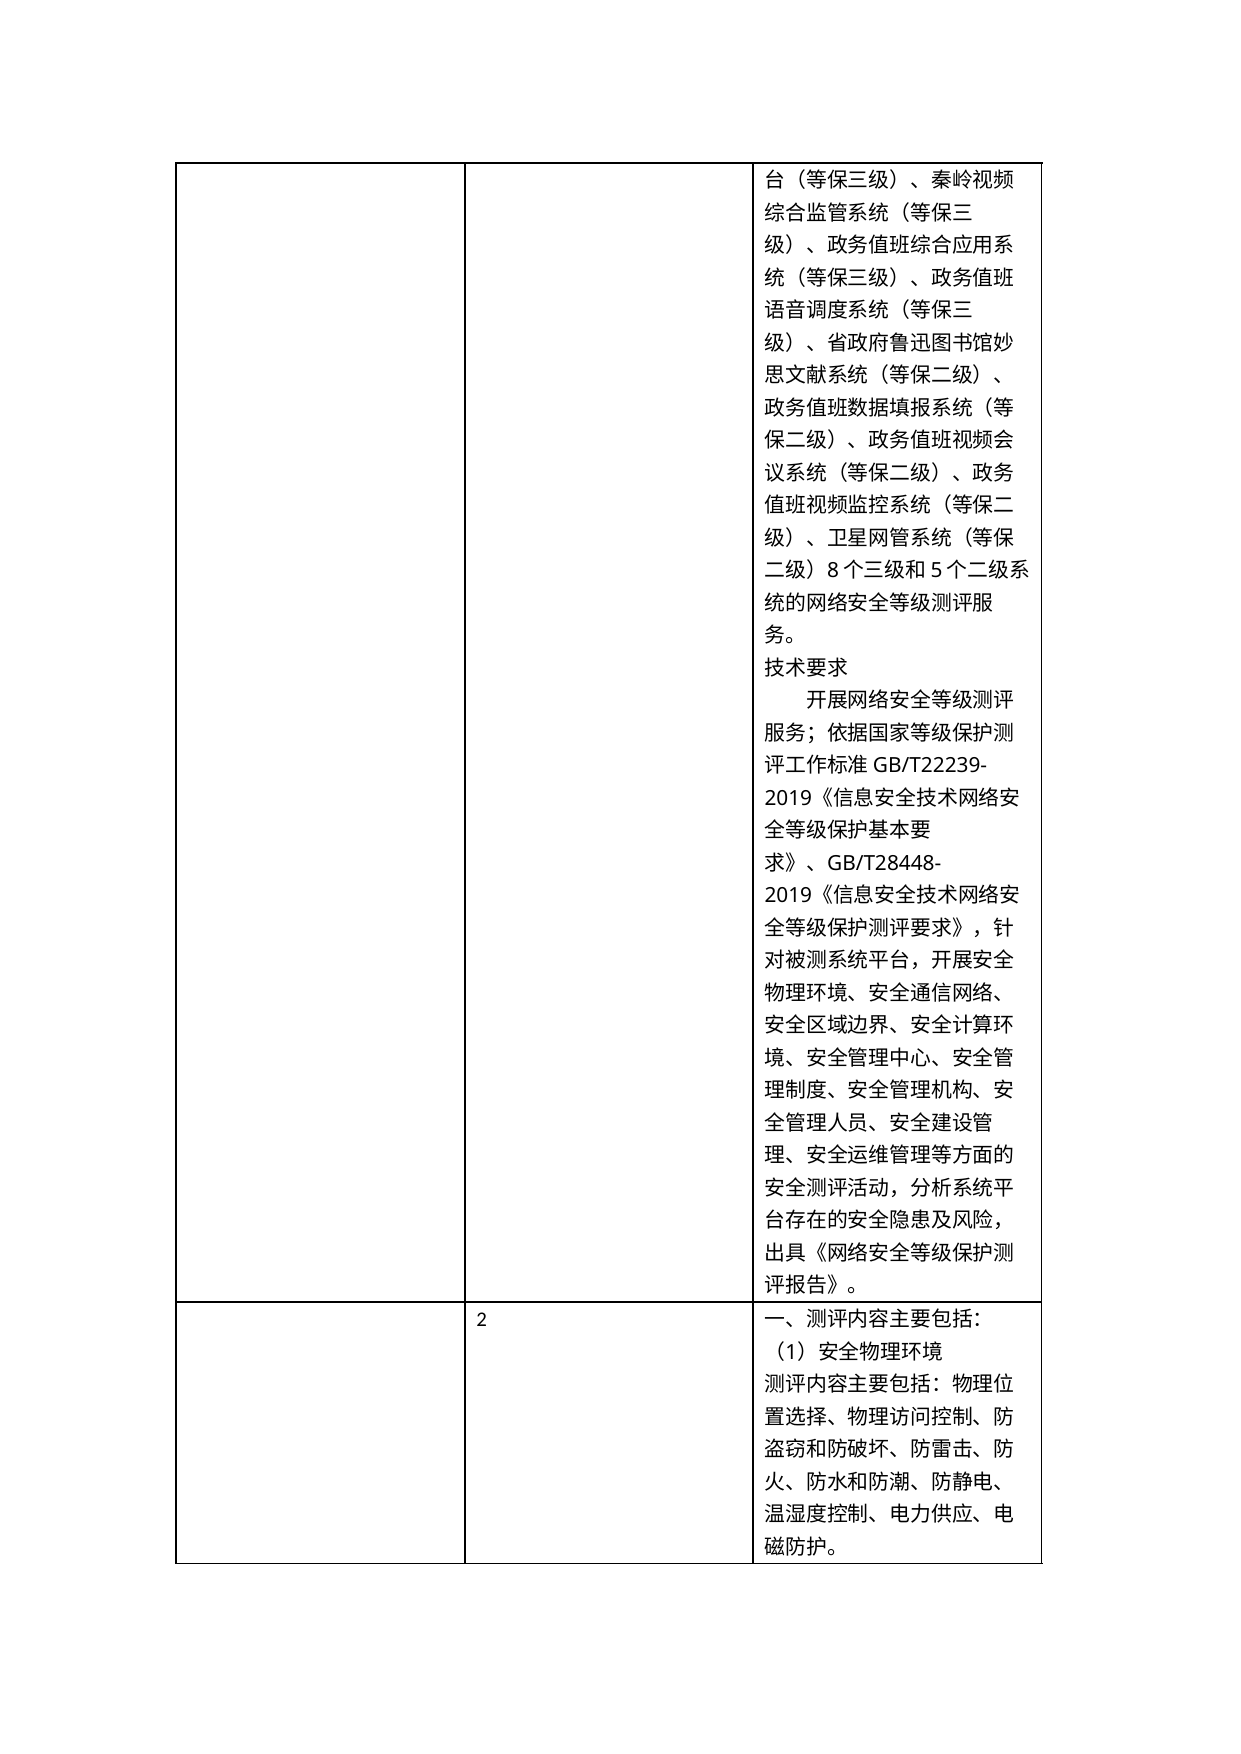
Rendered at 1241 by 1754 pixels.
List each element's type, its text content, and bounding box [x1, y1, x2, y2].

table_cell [754, 164, 1041, 1301]
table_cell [754, 1303, 1041, 1563]
table_cell 2 [466, 1303, 752, 1563]
table_cell [177, 1303, 464, 1563]
table_cell [177, 164, 464, 1301]
table_cell 1 [466, 164, 752, 1301]
